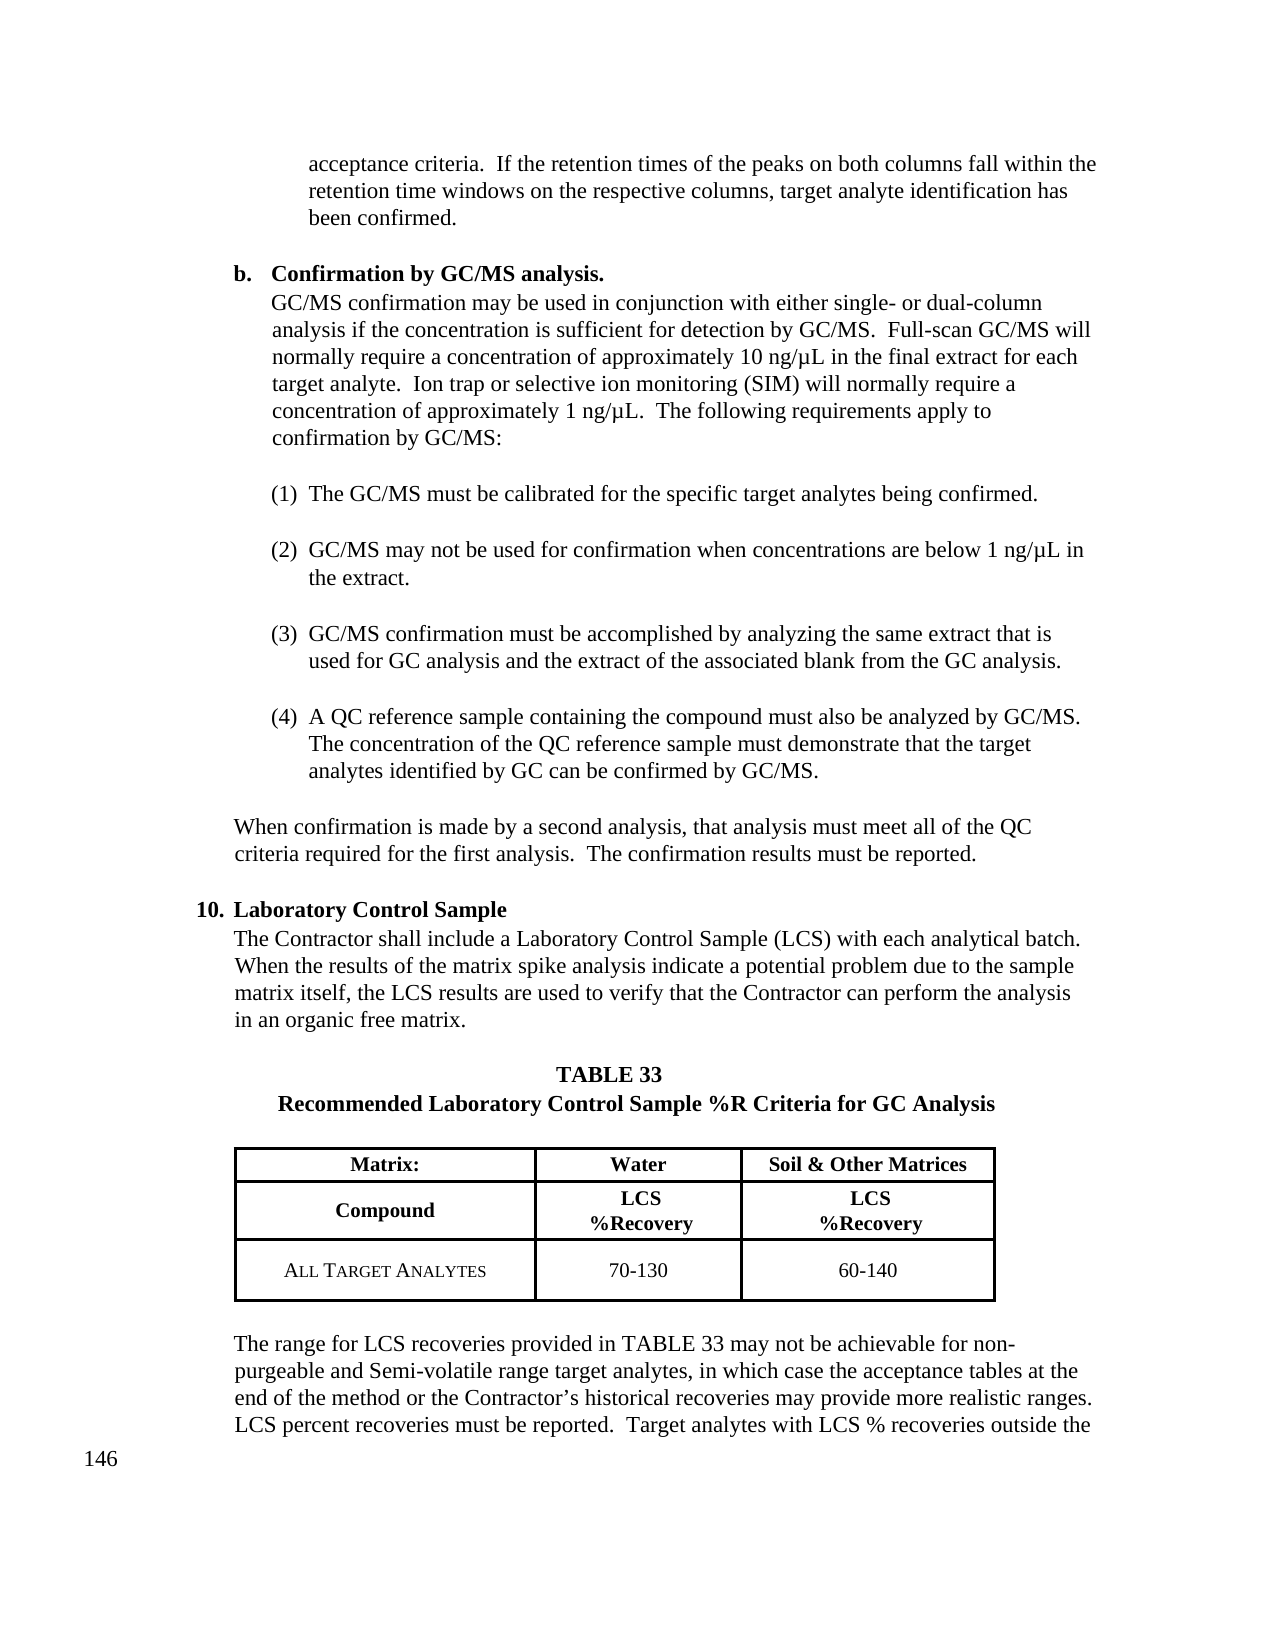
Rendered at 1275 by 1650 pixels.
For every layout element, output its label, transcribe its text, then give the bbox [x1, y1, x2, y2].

list A QC reference sample containing the compound must also be analyzed by GC/MS. The concentration of the QC reference sample must demonstrate that the target analytes identified by GC can be confirmed by GC/MS. [271, 703, 1098, 783]
subtitle Recommended Laboratory Control Sample %R Criteria for GC Analysis [278, 1090, 1106, 1116]
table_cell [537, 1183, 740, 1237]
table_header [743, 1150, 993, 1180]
text GC/MS confirmation may be used in conjunction with either single- or dual-column analysis if the concentration is sufficient for detection by GC/MS. Full-scan GC/MS will normally require a concentration of approximately 10 ng/µL in the final extract for each target analyte. Ion trap or selective ion monitoring (SIM) will normally require a concentration of approximately 1 ng/µL. The following requirements apply to confirmation by GC/MS: [271, 289, 1098, 451]
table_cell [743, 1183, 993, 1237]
list Laboratory Control Sample [196, 896, 1106, 922]
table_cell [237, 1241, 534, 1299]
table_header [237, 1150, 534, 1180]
list Confirmation by GC/MS analysis. [233, 260, 1106, 287]
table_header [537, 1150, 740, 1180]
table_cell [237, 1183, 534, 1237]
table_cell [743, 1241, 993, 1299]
list GC/MS confirmation must be accomplished by analyzing the same extract that is used for GC analysis and the extract of the associated blank from the GC analysis. [271, 619, 1098, 673]
list The GC/MS must be calibrated for the specific target analytes being confirmed. [271, 480, 1098, 507]
subtitle TABLE 33 [189, 1061, 1029, 1088]
text The Contractor shall include a Laboratory Control Sample (LCS) with each analytical batch. When the results of the matrix spike analysis indicate a potential problem due to the sample matrix itself, the LCS results are used to verify that the Contractor can perform the analysis in an organic free matrix. [233, 925, 1090, 1032]
list GC/MS may not be used for confirmation when concentrations are below 1 ng/µL in the extract. [271, 536, 1098, 590]
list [271, 150, 1098, 231]
text When confirmation is made by a second analysis, that analysis must meet all of the QC criteria required for the first analysis. The confirmation results must be reported. [233, 813, 1098, 866]
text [233, 1330, 1098, 1438]
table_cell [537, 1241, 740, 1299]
